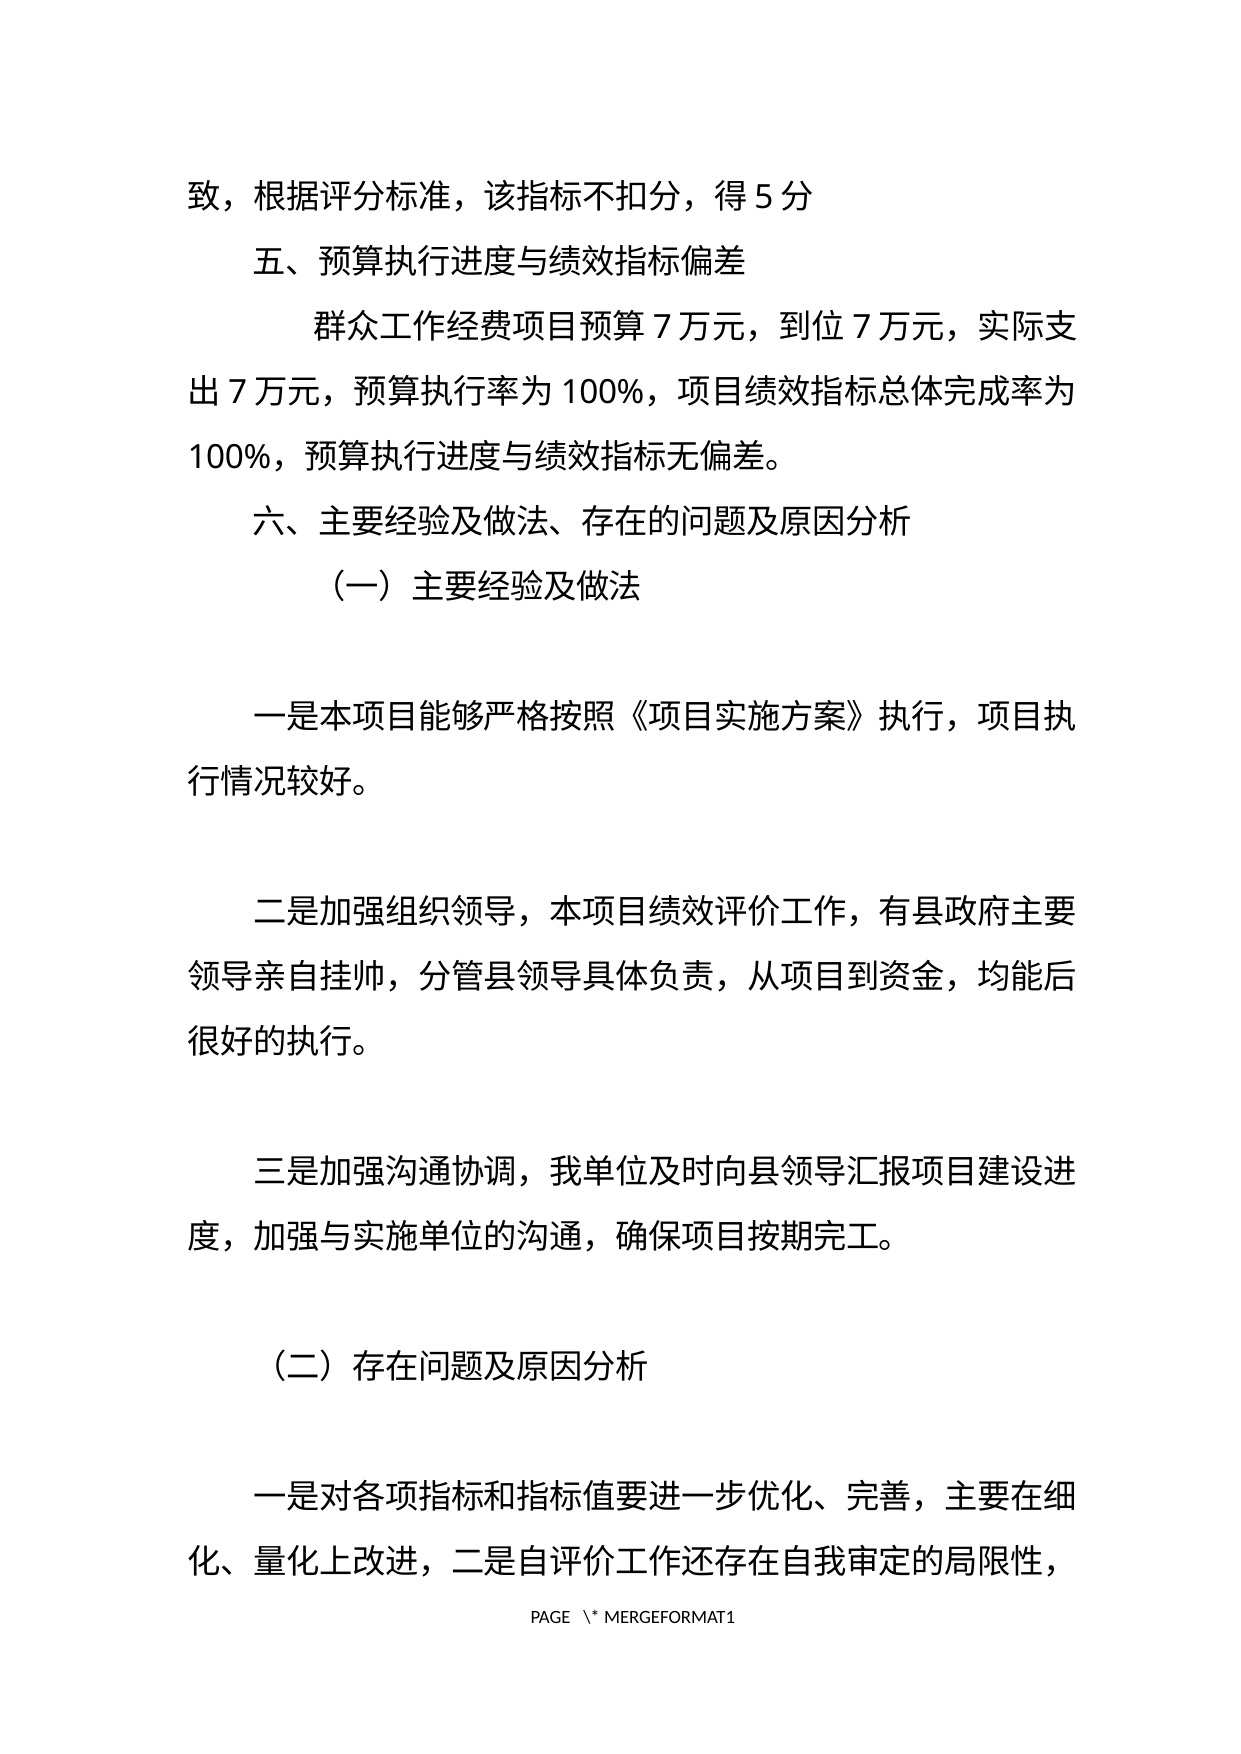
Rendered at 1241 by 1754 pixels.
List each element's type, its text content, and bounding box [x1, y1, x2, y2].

text 六、主要经验及做法、存在的问题及原因分析 [187, 487, 1078, 552]
text 五、预算执行进度与绩效指标偏差 [187, 227, 1078, 292]
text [187, 162, 1078, 227]
text 群众工作经费项目预算7万元，到位7万元，实际支出7万元，预算执行率为100%，项目绩效指标总体完成率为100%，预算执行进度与绩效指标无偏差。 [187, 292, 1078, 487]
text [187, 552, 1078, 1592]
